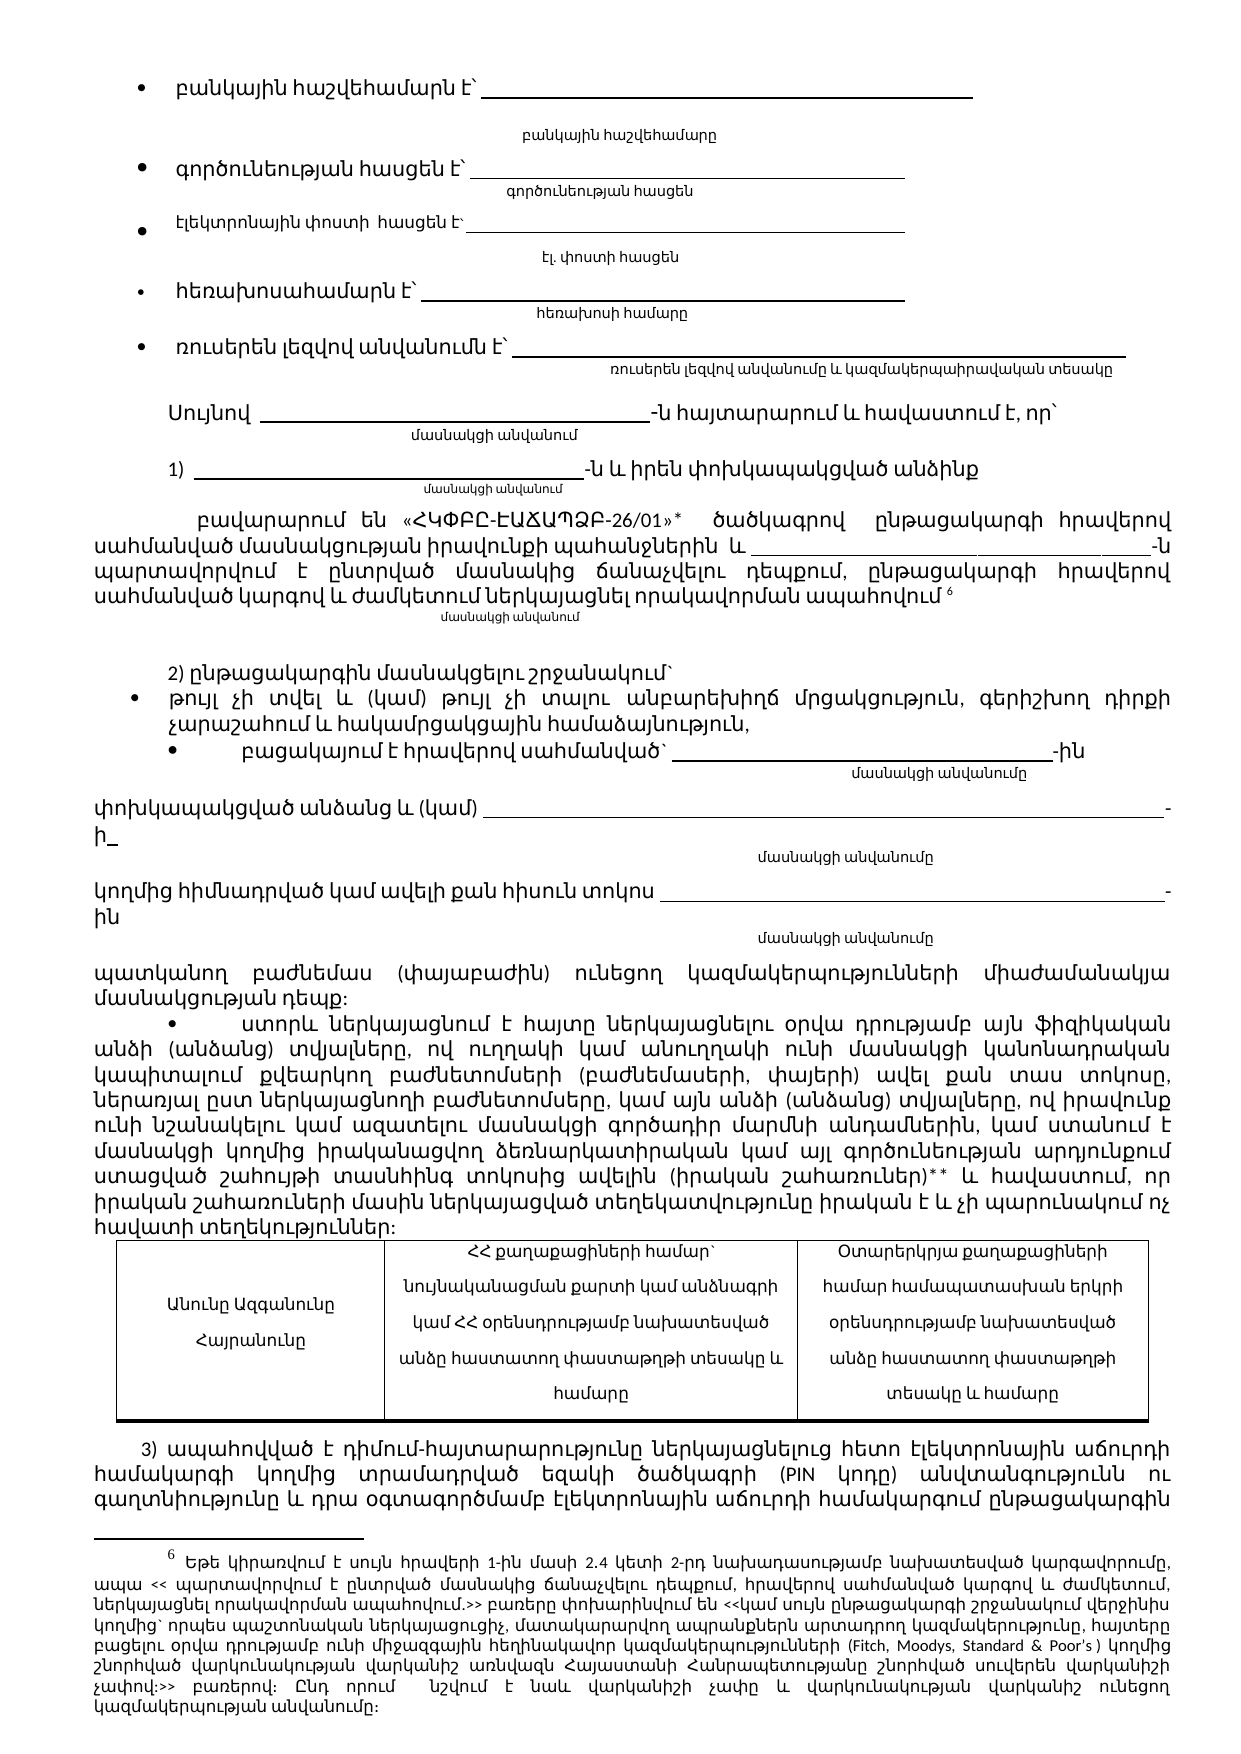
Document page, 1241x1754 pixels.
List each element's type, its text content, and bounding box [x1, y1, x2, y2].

text 1) -ն և իրեն փոխկապակցված անձինք [94, 457, 1171, 482]
text բավարարում են «ՀԿՓԲԸ-ԷԱՃԱՊՁԲ-26/01»* ծածկագրով ընթացակարգի հրավերով սահմանված մասնակցության իրավունքի պահանջներին և -ն պարտավորվում է ընտրված մասնակից ճանաչվելու դեպքում, ընթացակարգի հրավերով սահմանված կարգով և ժամկետում ներկայացնել որակավորման ապահովում [94, 507, 1171, 609]
text էլ. փոստի հասցեն [94, 248, 1171, 279]
text Սույնով -ն հայտարարում և հավաստում է, որ՝ [94, 396, 1171, 426]
list էլեկտրոնային փոստի հասցեն է՝ [138, 212, 1171, 248]
list ստորև ներկայացնում է հայտը ներկայացնելու օրվա դրությամբ այն ֆիզիկական անձի (անձանց) տվյալները, ով ուղղակի կամ անուղղակի ունի մասնակցի կանոնադրական կապիտալում քվեարկող բաժնետոմսերի (բաժնեմասերի, փայերի) ավել քան տաս տոկոսը, ներառյալ ըստ ներկայացնողի բաժնետոմսերը, կամ այն անձի (անձանց) տվյալները, ով իրավունք ունի նշանակելու կամ ազատելու մասնակցի գործադիր մարմնի անդամներին, կամ ստանում է մասնակցի կողմից իրականացվող ձեռնարկատիրական կամ այլ գործունեության արդյունքում ստացված շահույթի տասնհինգ տոկոսից ավելին (իրական շահառուներ)** և հավաստում, որ իրական շահառուների մասին ներկայացված տեղեկատվությունը իրական է և չի պարունակում ոչ հավատի տեղեկություններ: [94, 1011, 1171, 1240]
text կողմից հիմնադրված կամ ավելի քան հիսուն տոկոս -ին [94, 879, 1171, 929]
text մասնակցի անվանումը [94, 764, 1171, 795]
text հեռախոսի համարը [462, 304, 1171, 334]
text մասնակցի անվանումը [94, 848, 1171, 879]
text գործունեության հասցեն [94, 182, 1171, 212]
table_header Անունը Ազգանունը Հայրանունը [117, 1241, 384, 1419]
list բանկային հաշվեհամարն է՝ [138, 75, 1171, 126]
table_header ՀՀ քաղաքացիների համար` նույնականացման քարտի կամ անձնագրի կամ ՀՀ օրենսդրությամբ նախատեսված անձը հաստատող փաստաթղթի տեսակը և համարը [385, 1241, 797, 1419]
list բացակայում է հրավերով սահմանված` -ին [94, 736, 1171, 764]
text փոխկապակցված անձանց և (կամ) -ի [94, 795, 1171, 848]
text մասնակցի անվանում [94, 609, 1171, 634]
list հեռախոսահամարն է՝ [138, 279, 1171, 304]
text ռուսերեն լեզվով անվանումը և կազմակերպաիրավական տեսակը [536, 360, 1171, 391]
text 2) ընթացակարգին մասնակցելու շրջանակում` [94, 660, 1171, 685]
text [94, 1436, 1171, 1512]
list թույլ չի տվել և (կամ) թույլ չի տալու անբարեխիղճ մրցակցություն, գերիշխող դիրքի չարաշահում և հակամրցակցային համաձայնություն, [131, 685, 1171, 736]
text բանկային հաշվեհամարը [94, 126, 1171, 156]
text մասնակցի անվանում [94, 482, 1171, 507]
list գործունեության հասցեն է՝ [138, 156, 1171, 182]
text պատկանող բաժնեմաս (փայաբաժին) ունեցող կազմակերպությունների միաժամանակյա մասնակցության դեպք: [94, 960, 1171, 1011]
list ռուսերեն լեզվով անվանումն է՝ [138, 334, 1171, 360]
text մասնակցի անվանում [94, 426, 1171, 457]
text մասնակցի անվանումը [94, 929, 1171, 960]
table_header Օտարերկրյա քաղաքացիների համար համապատասխան երկրի օրենսդրությամբ նախատեսված անձը հաստատող փաստաթղթի տեսակը և համարը [798, 1241, 1148, 1419]
